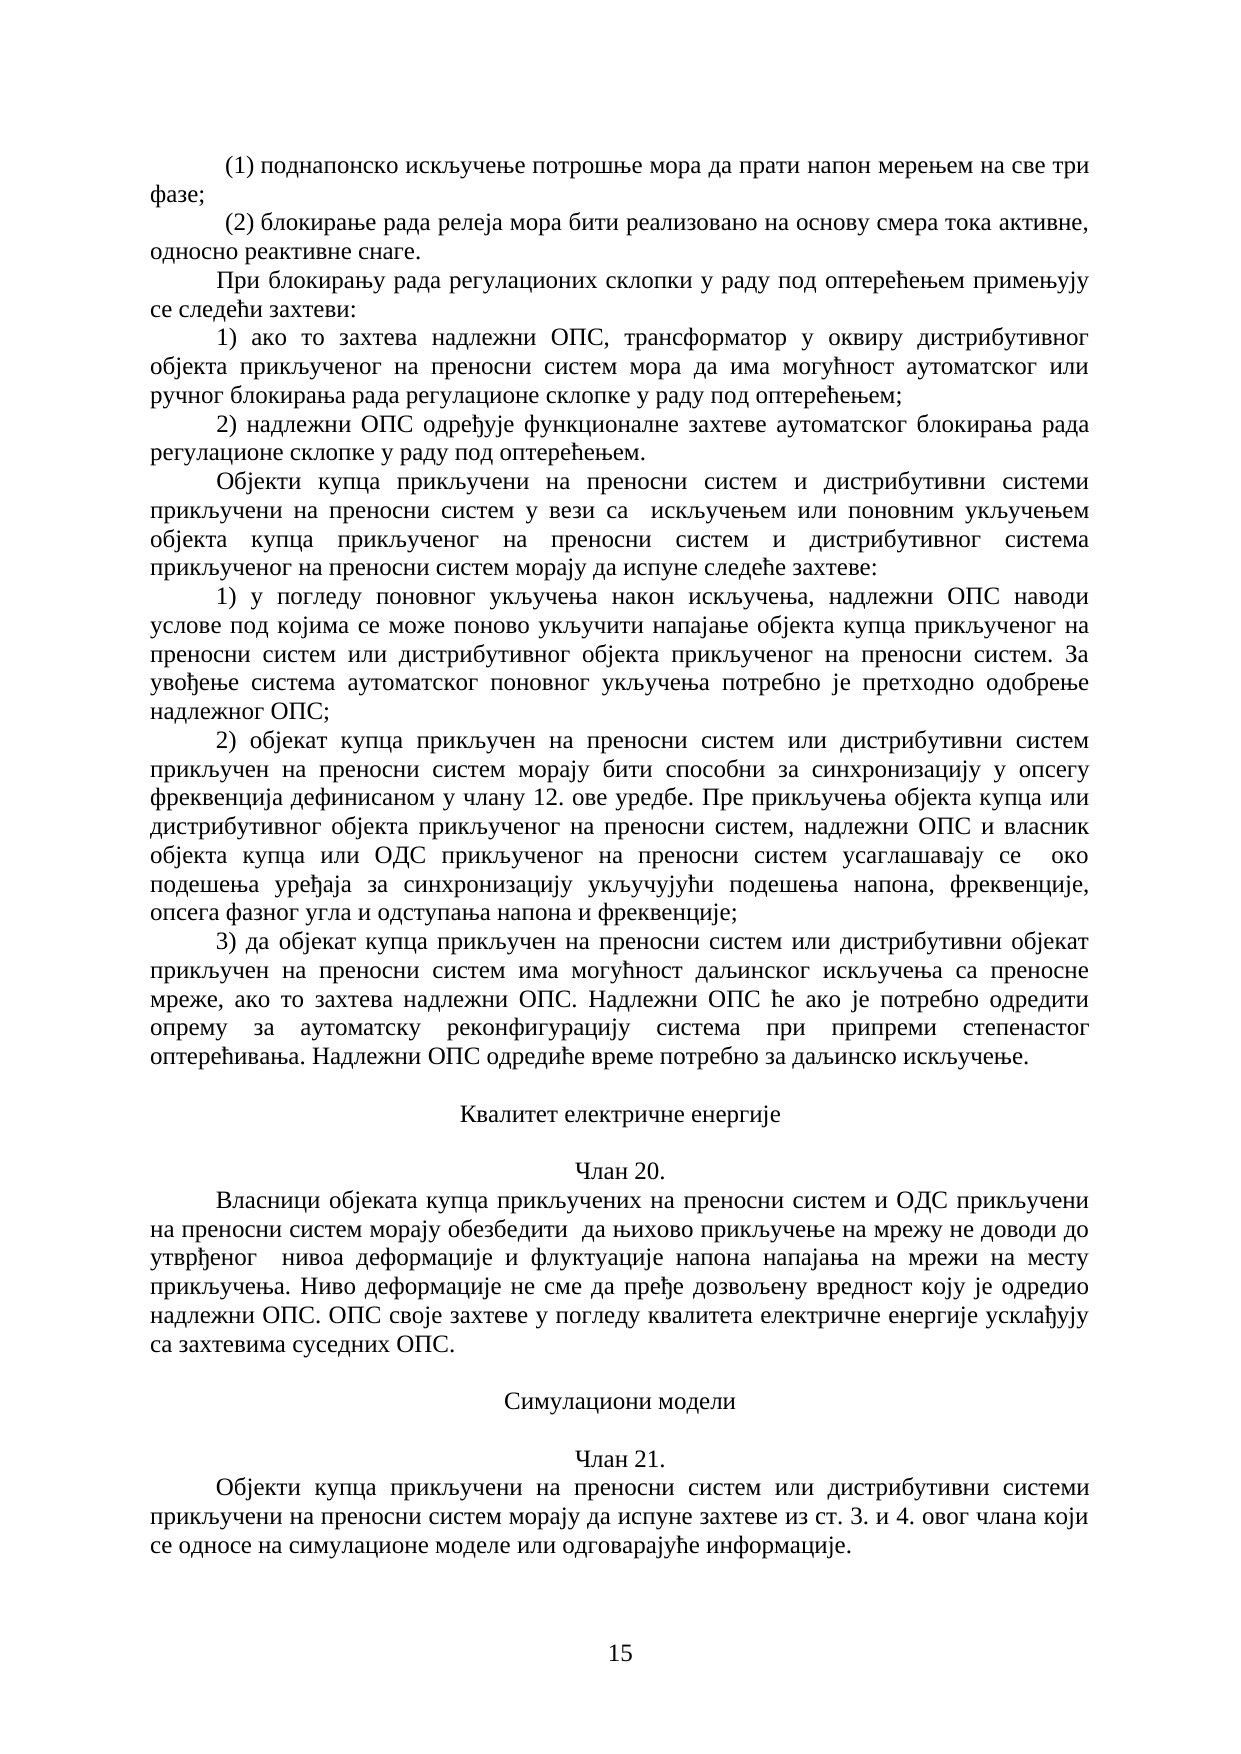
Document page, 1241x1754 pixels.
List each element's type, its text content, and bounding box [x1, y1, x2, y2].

text 1) ако то захтева надлежни ОПС, трансформатор у оквиру дистрибутивног објекта прикљученог на преносни систем мора да има могућност аутоматског или ручног блокирања рада регулационе склопке у раду под оптерећењем; [150, 322, 1090, 409]
text Квалитет електричне енергије [150, 1099, 1090, 1127]
text Члан 21. [150, 1444, 1090, 1472]
text Власници објеката купца прикључених на преносни систем и ОДС прикључени на преносни систем морају обезбедити да њихово прикључење на мрежу не доводи до утврђеног нивоа деформације и флуктуације напона напајања на мрежи на месту прикључења. Ниво деформације не сме да пређе дозвољену вредност коју је одредио надлежни ОПС. ОПС своје захтеве у погледу квалитета електричне енергије усклађују са захтевима суседних ОПС. [150, 1185, 1090, 1357]
list блокирање рада релеја мора бити реализовано на основу смера тока активне, односно реактивне снаге. [150, 207, 1090, 265]
text Члан 20. [150, 1156, 1090, 1185]
text 2) надлежни ОПС одређује функционалне захтеве аутоматског блокирања рада регулационе склопке у раду под оптерећењем. [150, 409, 1090, 466]
text 3) да објекат купца прикључен на преносни систем или дистрибутивни објекат прикључен на преносни систем има могућност даљинског искључења са преносне мреже, ако то захтева надлежни ОПС. Надлежни ОПС ће ако је потребно одредити опрему за аутоматску реконфигурацију система при припреми степенастог оптерећивања. Надлежни ОПС одредиће време потребно за даљинско искључење. [150, 926, 1090, 1070]
text Објекти купца прикључени на преносни систем или дистрибутивни системи прикључени на преносни систем морају да испуне захтеве из ст. 3. и 4. овог члана који се односе на симулационе моделе или одговарајуће информације. [150, 1472, 1090, 1559]
text Симулациони модели [150, 1386, 1090, 1415]
text 1) у погледу поновног укључења након искључења, надлежни ОПС наводи услове под којима се може поново укључити напајање објекта купца прикљученог на преносни систем или дистрибутивног објекта прикљученог на преносни систем. За увођење система аутоматског поновног укључења потребно је претходно одобрење надлежног ОПС; [150, 581, 1090, 725]
text При блокирању рада регулационих склопки у раду под оптерећењем примењују се следећи захтеви: [150, 265, 1090, 322]
text 2) објекат купца прикључен на преносни систем или дистрибутивни систем прикључен на преносни систем морају бити способни за синхронизацију у опсегу фреквенција дефинисаном у члану 12. ове уредбе. Пре прикључења објекта купца или дистрибутивног објекта прикљученог на преносни систем, надлежни ОПС и власник објекта купца или ОДС прикљученог на преносни систем усаглашавају се око подешења уређаја за синхронизацију укључујући подешења напона, фреквенције, опсега фазног угла и одступања напона и фреквенције; [150, 725, 1090, 926]
text Објекти купца прикључени на преносни систем и дистрибутивни системи прикључени на преносни систем у вези са искључењем или поновним укључењем објекта купца прикљученог на преносни систем и дистрибутивног система прикљученог на преносни систем морају да испуне следеће захтеве: [150, 466, 1090, 581]
list поднапонско искључење потрошње мора да прати напон мерењем на све три фазе; [150, 150, 1090, 207]
